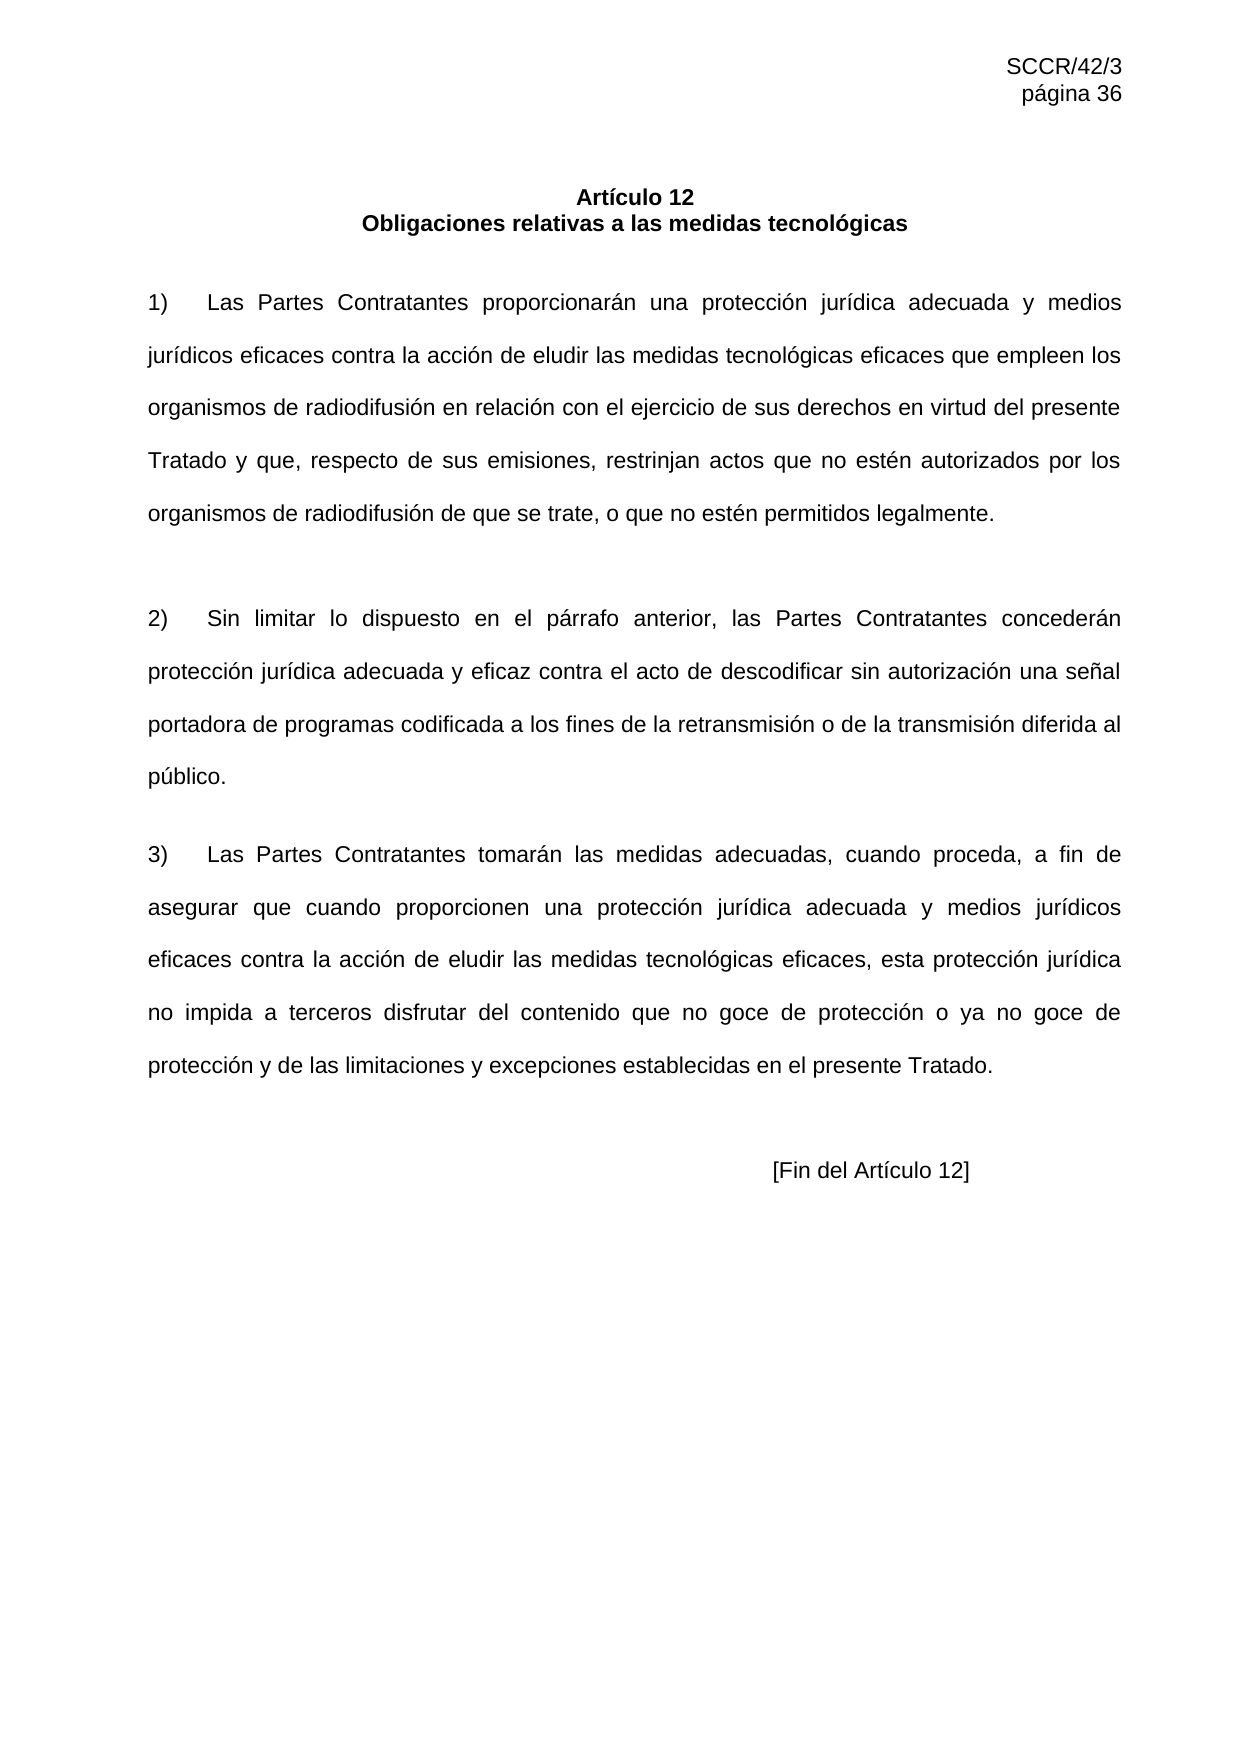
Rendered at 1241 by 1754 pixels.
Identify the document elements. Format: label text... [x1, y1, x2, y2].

text [Fin del Artículo 12] [620, 1157, 1122, 1184]
text 1) Las Partes Contratantes proporcionarán una protección jurídica adecuada y medios jurídicos eficaces contra la acción de eludir las medidas tecnológicas eficaces que empleen los organismos de radiodifusión en relación con el ejercicio de sus derechos en virtud del presente Tratado y que, respecto de sus emisiones, restrinjan actos que no estén autorizados por los organismos de radiodifusión de que se trate, o que no estén permitidos legalmente. [148, 289, 1122, 526]
text Artículo 12 Obligaciones relativas a las medidas tecnológicas [148, 183, 1122, 236]
text 3) Las Partes Contratantes tomarán las medidas adecuadas, cuando proceda, a fin de asegurar que cuando proporcionen una protección jurídica adecuada y medios jurídicos eficaces contra la acción de eludir las medidas tecnológicas eficaces, esta protección jurídica no impida a terceros disfrutar del contenido que no goce de protección o ya no goce de protección y de las limitaciones y excepciones establecidas en el presente Tratado. [148, 841, 1122, 1078]
text 2) Sin limitar lo dispuesto en el párrafo anterior, las Partes Contratantes concederán protección jurídica adecuada y eficaz contra el acto de descodificar sin autorización una señal portadora de programas codificada a los fines de la retransmisión o de la transmisión diferida al público. [148, 605, 1122, 790]
